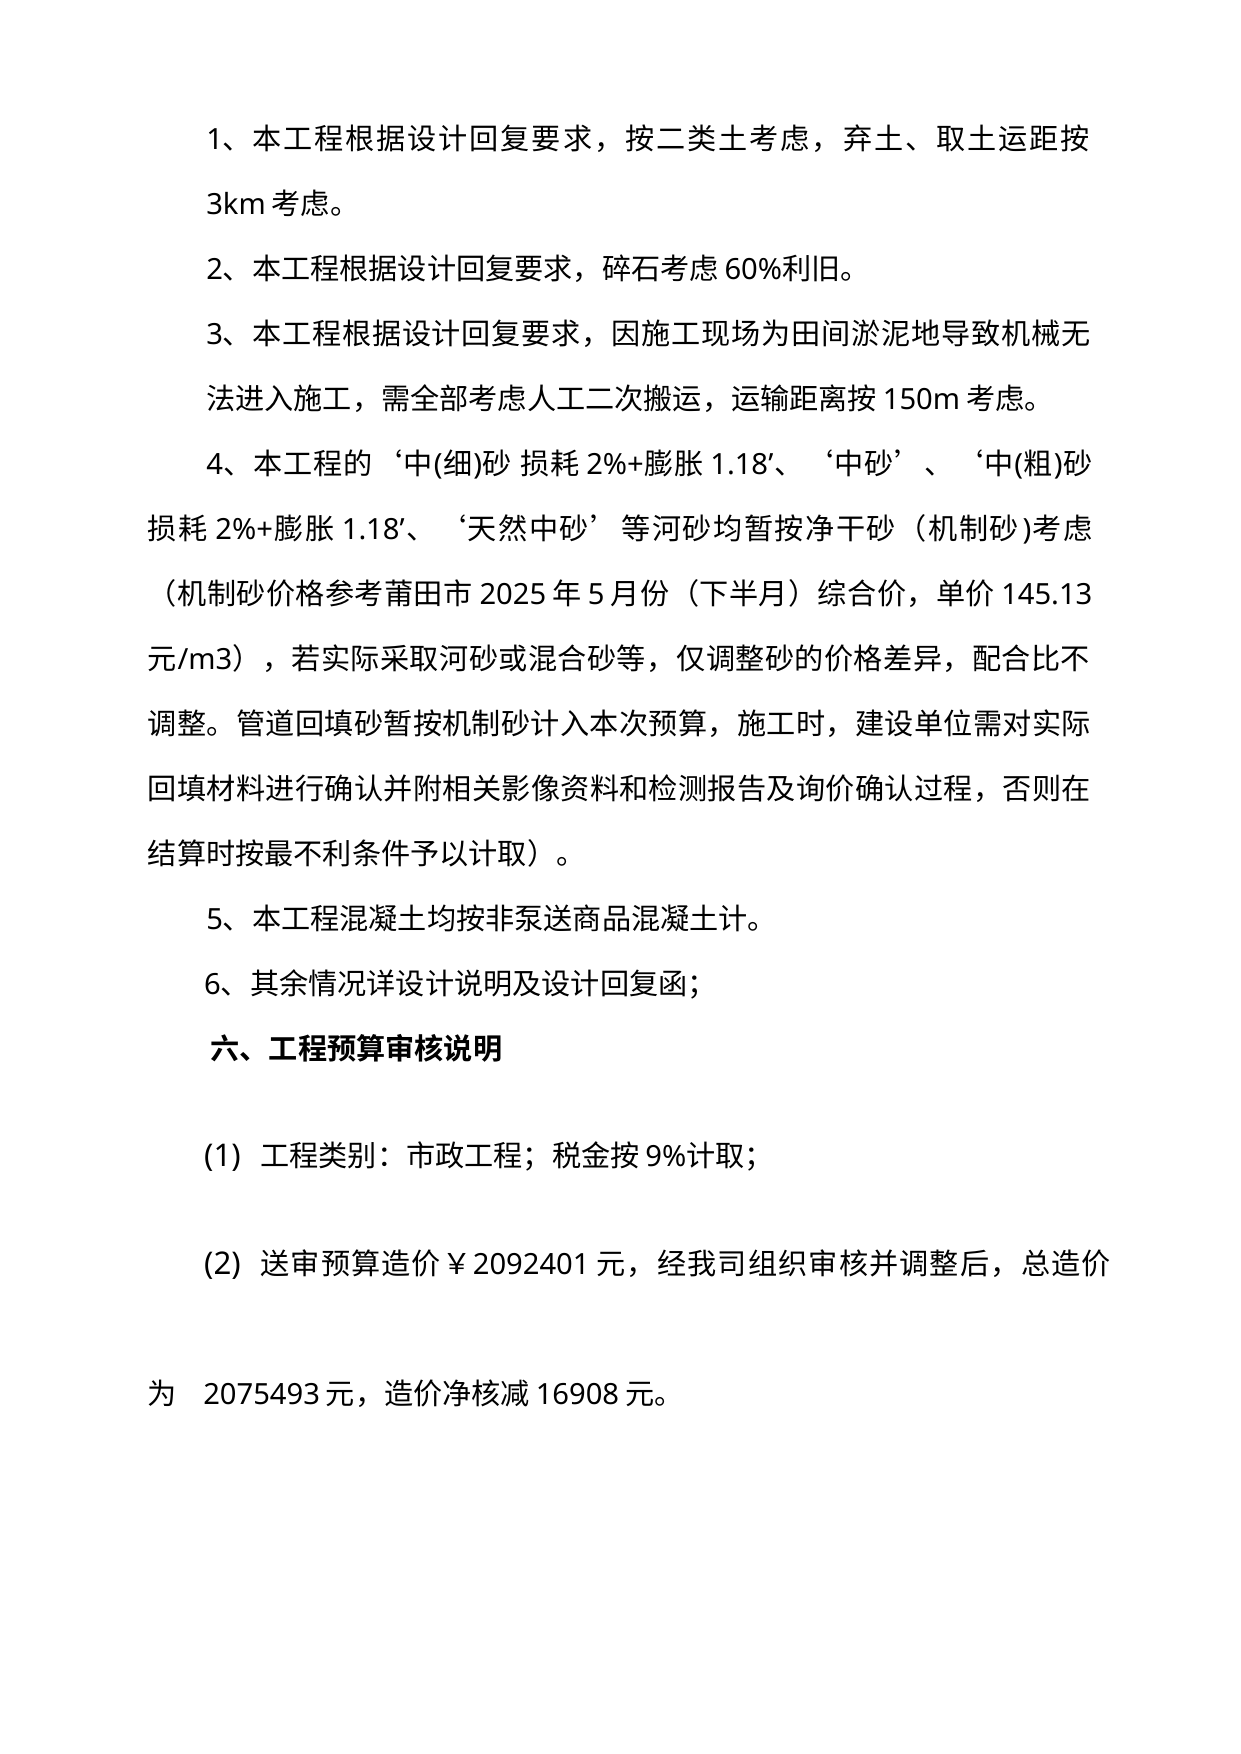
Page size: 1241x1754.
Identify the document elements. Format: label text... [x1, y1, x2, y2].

list 送审预算造价￥2092401元，经我司组织审核并调整后，总造价为 2075493元，造价净核减16908元。 [148, 1230, 1111, 1425]
text 4、本工程的‘中(细)砂 损耗2%+膨胀1.18’、‘中砂’、‘中(粗)砂 损耗2%+膨胀1.18’、‘天然中砂’等河砂均暂按净干砂（机制砂)考虑（机制砂价格参考莆田市2025年5月份（下半月）综合价，单价145.13元/m3），若实际采取河砂或混合砂等，仅调整砂的价格差异，配合比不调整。管道回填砂暂按机制砂计入本次预算，施工时，建设单位需对实际回填材料进行确认并附相关影像资料和检测报告及询价确认过程，否则在结算时按最不利条件予以计取）。 [148, 429, 1093, 884]
list 本工程根据设计回复要求，因施工现场为田间淤泥地导致机械无法进入施工，需全部考虑人工二次搬运，运输距离按150m考虑。 [206, 299, 1093, 429]
list 本工程根据设计回复要求，碎石考虑60%利旧。 [206, 234, 1093, 299]
list 工程类别：市政工程；税金按9%计取； [148, 1122, 1111, 1187]
list 5、本工程混凝土均按非泵送商品混凝土计。 [148, 884, 1093, 949]
list 6、其余情况详设计说明及设计回复函； [204, 949, 1111, 1014]
text 六、工程预算审核说明 [148, 1014, 1111, 1079]
list 本工程根据设计回复要求，按二类土考虑，弃土、取土运距按3km考虑。 [206, 104, 1093, 234]
